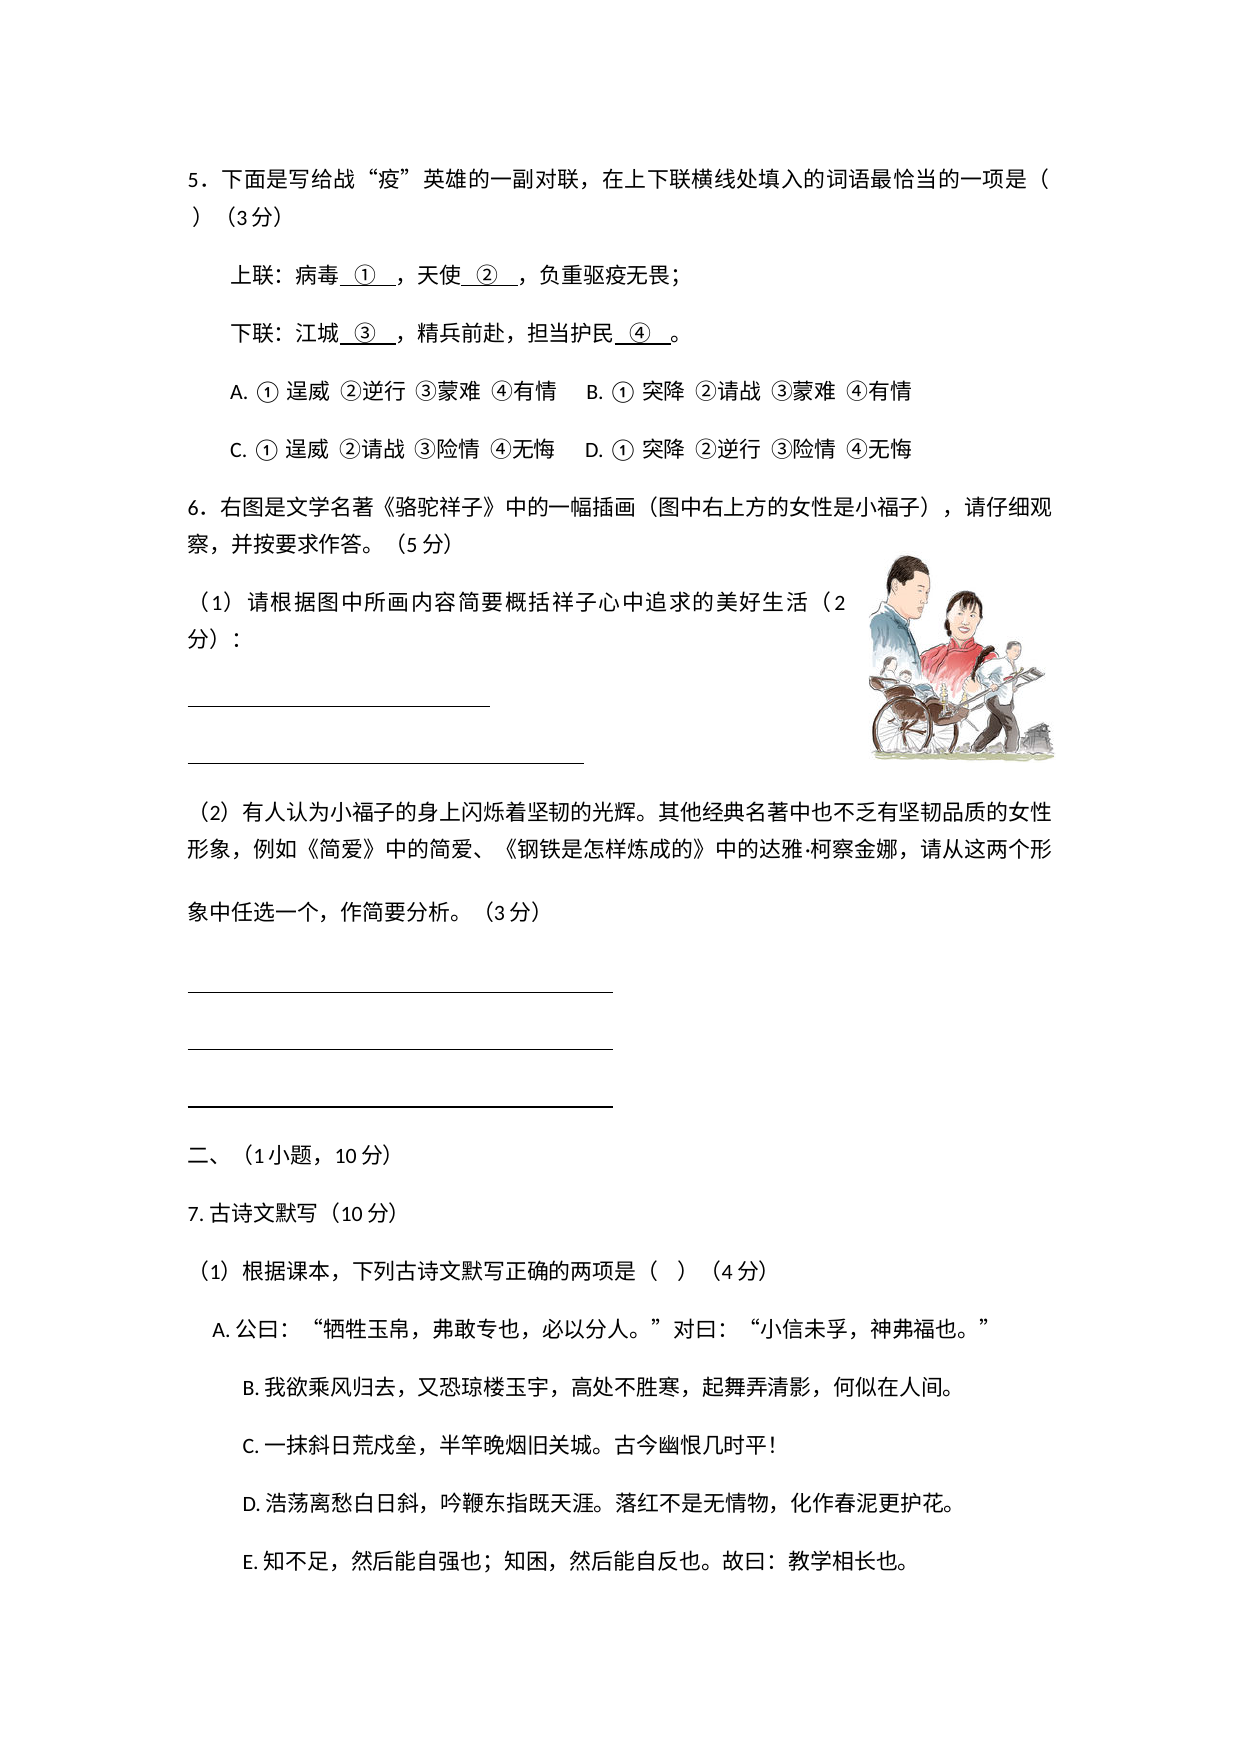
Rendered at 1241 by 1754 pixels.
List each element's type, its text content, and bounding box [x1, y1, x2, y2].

text C. ①逞威 ②请战 ③险情 ④无悔 D. ①突降 ②逆行 ③险情 ④无悔 [187, 431, 1053, 464]
text 下联：江城 ③ ，精兵前赴，担当护民 ④ 。 [187, 315, 1053, 348]
text （2）有人认为小福子的身上闪烁着坚韧的光辉。其他经典名著中也不乏有坚韧品质的女性形象，例如《简爱》中的简爱、《钢铁是怎样炼成的》中的达雅·柯察金娜，请从这两个形象中任选一个，作简要分析。（3分） [187, 794, 1053, 939]
text （1）请根据图中所画内容简要概括祥子心中追求的美好生活（2分）： [187, 585, 868, 654]
text D. 浩荡离愁白日斜，吟鞭东指既天涯。落红不是无情物，化作春泥更护花。 [187, 1486, 1053, 1518]
text C. 一抹斜日荒戍垒，半竿晚烟旧关城。古今幽恨几时平！ [187, 1428, 1053, 1460]
text E. 知不足，然后能自强也；知困，然后能自反也。故曰：教学相长也。 [187, 1544, 1053, 1576]
text 上联：病毒 ① ，天使 ② ，负重驱疫无畏； [187, 257, 1053, 290]
text B. 我欲乘风归去，又恐琼楼玉宇，高处不胜寒，起舞弄清影，何似在人间。 [187, 1370, 1053, 1402]
text 6．右图是文学名著《骆驼祥子》中的一幅插画（图中右上方的女性是小福子），请仔细观察，并按要求作答。（5分） [187, 489, 1053, 559]
text 5．下面是写给战“疫”英雄的一副对联，在上下联横线处填入的词语最恰当的一项是（ ）（3分） [187, 162, 1053, 232]
text A. 公曰：“牺牲玉帛，弗敢专也，必以分人。”对曰：“小信未孚，神弗福也。” [187, 1312, 1053, 1344]
picture [868, 551, 1057, 763]
text （1）根据课本，下列古诗文默写正确的两项是（ ）（4分） [187, 1254, 1053, 1286]
text 二、（1小题，10分） [187, 1138, 1053, 1170]
text A. ①逞威 ②逆行 ③蒙难 ④有情 B. ①突降 ②请战 ③蒙难 ④有情 [187, 373, 1053, 406]
text 7. 古诗文默写（10分） [187, 1196, 1053, 1228]
